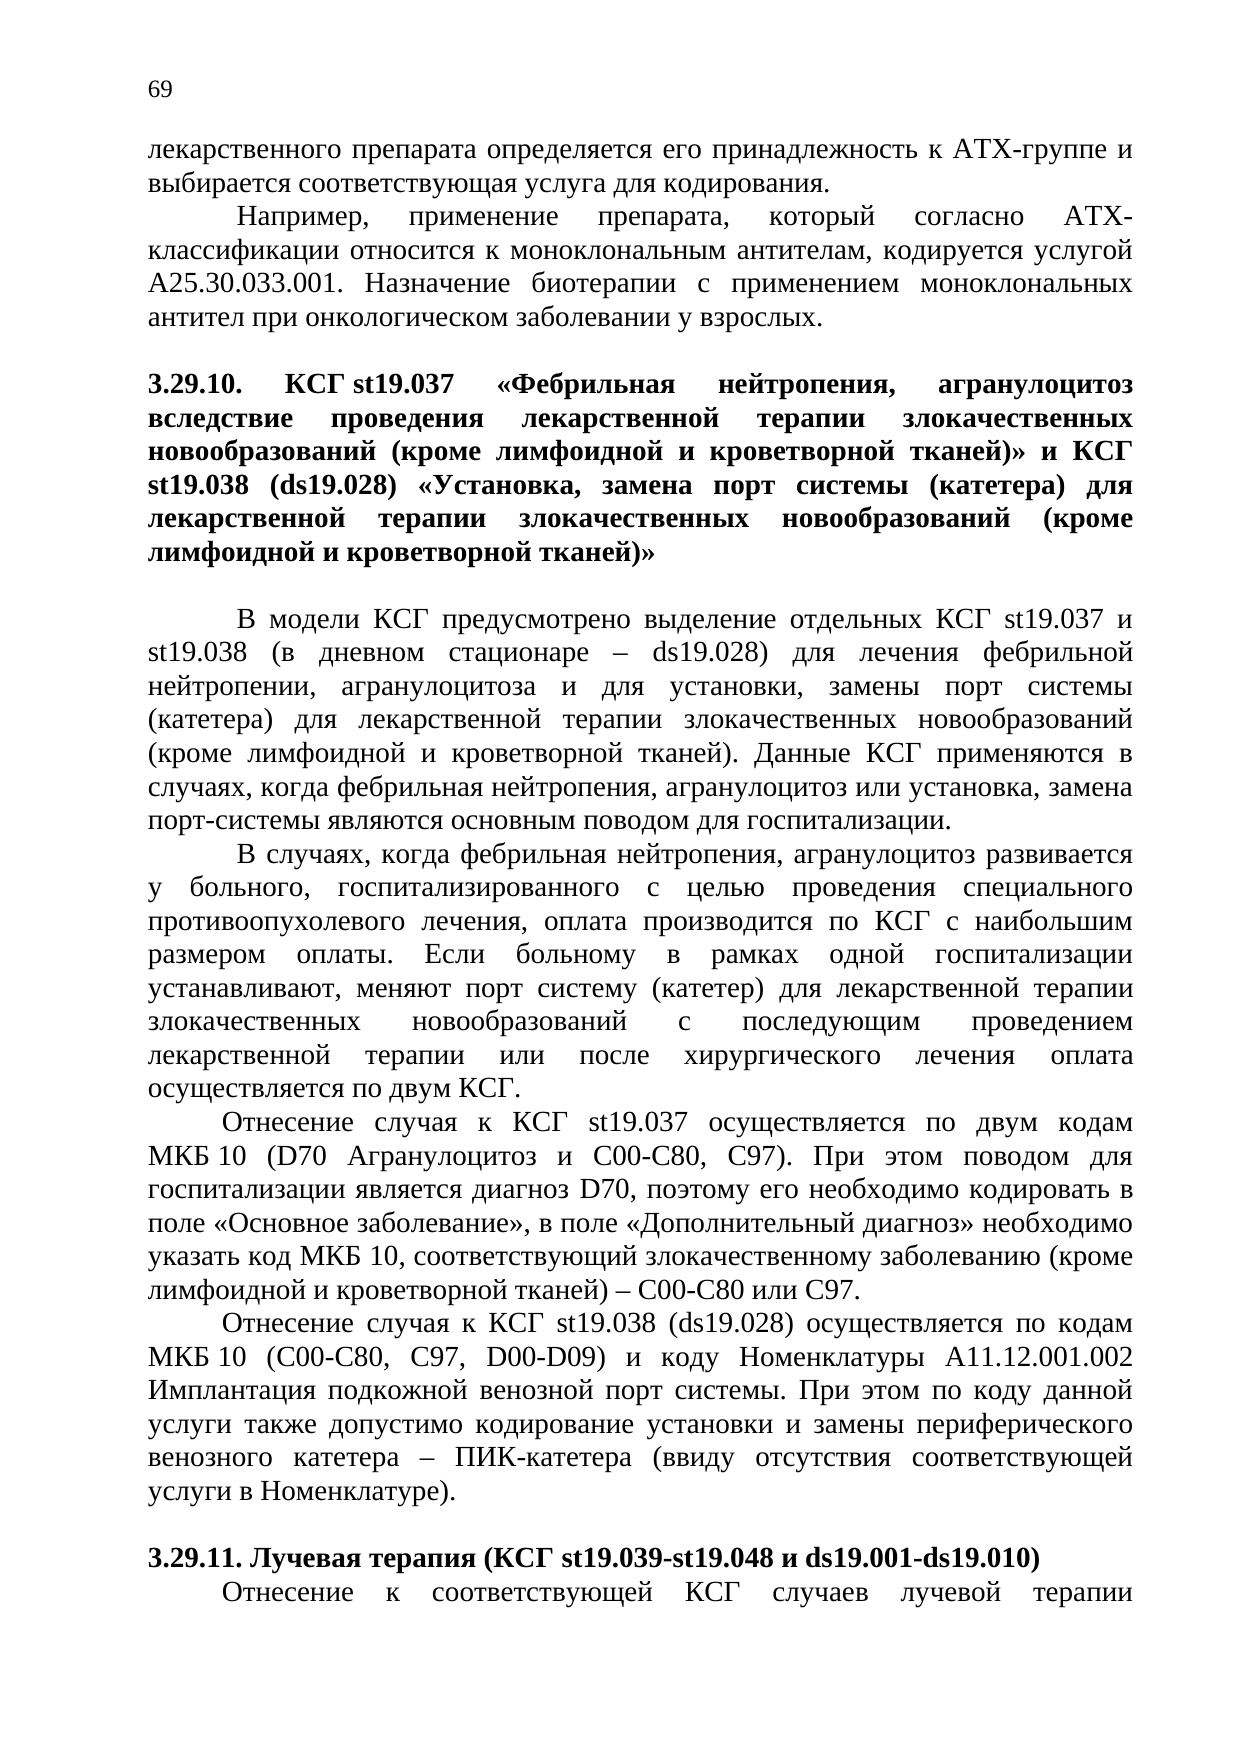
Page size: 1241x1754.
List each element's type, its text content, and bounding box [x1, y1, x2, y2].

text 3.29.10. КСГ st19.037 «Фебрильная нейтропения, агранулоцитоз вследствие проведения лекарственной терапии злокачественных новообразований (кроме лимфоидной и кроветворной тканей)» и КСГ st19.038 (ds19.028) «Установка, замена порт системы (катетера) для лекарственной терапии злокачественных новообразований (кроме лимфоидной и кроветворной тканей)» [148, 366, 1134, 567]
text В модели КСГ предусмотрено выделение отдельных КСГ st19.037 и st19.038 (в дневном стационаре – ds19.028) для лечения фебрильной нейтропении, агранулоцитоза и для установки, замены порт системы (катетера) для лекарственной терапии злокачественных новообразований (кроме лимфоидной и кроветворной тканей). Данные КСГ применяются в случаях, когда фебрильная нейтропения, агранулоцитоз или установка, замена порт-системы являются основным поводом для госпитализации. [148, 601, 1134, 836]
text В случаях, когда фебрильная нейтропения, агранулоцитоз развивается у больного, госпитализированного с целью проведения специального противоопухолевого лечения, оплата производится по КСГ с наибольшим размером оплаты. Если больному в рамках одной госпитализации устанавливают, меняют порт систему (катетер) для лекарственной терапии злокачественных новообразований с последующим проведением лекарственной терапии или после хирургического лечения оплата осуществляется по двум КСГ. [148, 836, 1134, 1104]
text Например, применение препарата, который согласно АТХ-классификации относится к моноклональным антителам, кодируется услугой А25.30.033.001. Назначение биотерапии с применением моноклональных антител при онкологическом заболевании у взрослых. [148, 198, 1134, 333]
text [148, 131, 1134, 198]
text Отнесение случая к КСГ st19.037 осуществляется по двум кодам МКБ 10 (D70 Агранулоцитоз и С00-С80, С97). При этом поводом для госпитализации является диагноз D70, поэтому его необходимо кодировать в поле «Основное заболевание», в поле «Дополнительный диагноз» необходимо указать код МКБ 10, соответствующий злокачественному заболеванию (кроме лимфоидной и кроветворной тканей) – С00-С80 или С97. [148, 1104, 1134, 1305]
text 3.29.11. Лучевая терапия (КСГ st19.039-st19.048 и ds19.001-ds19.010) [148, 1540, 1134, 1574]
text Отнесение случая к КСГ st19.038 (ds19.028) осуществляется по кодам МКБ 10 (C00-C80, C97, D00-D09) и коду Номенклатуры A11.12.001.002 Имплантация подкожной венозной порт системы. При этом по коду данной услуги также допустимо кодирование установки и замены периферического венозного катетера – ПИК-катетера (ввиду отсутствия соответствующей услуги в Номенклатуре). [148, 1305, 1134, 1507]
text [148, 1574, 1134, 1607]
